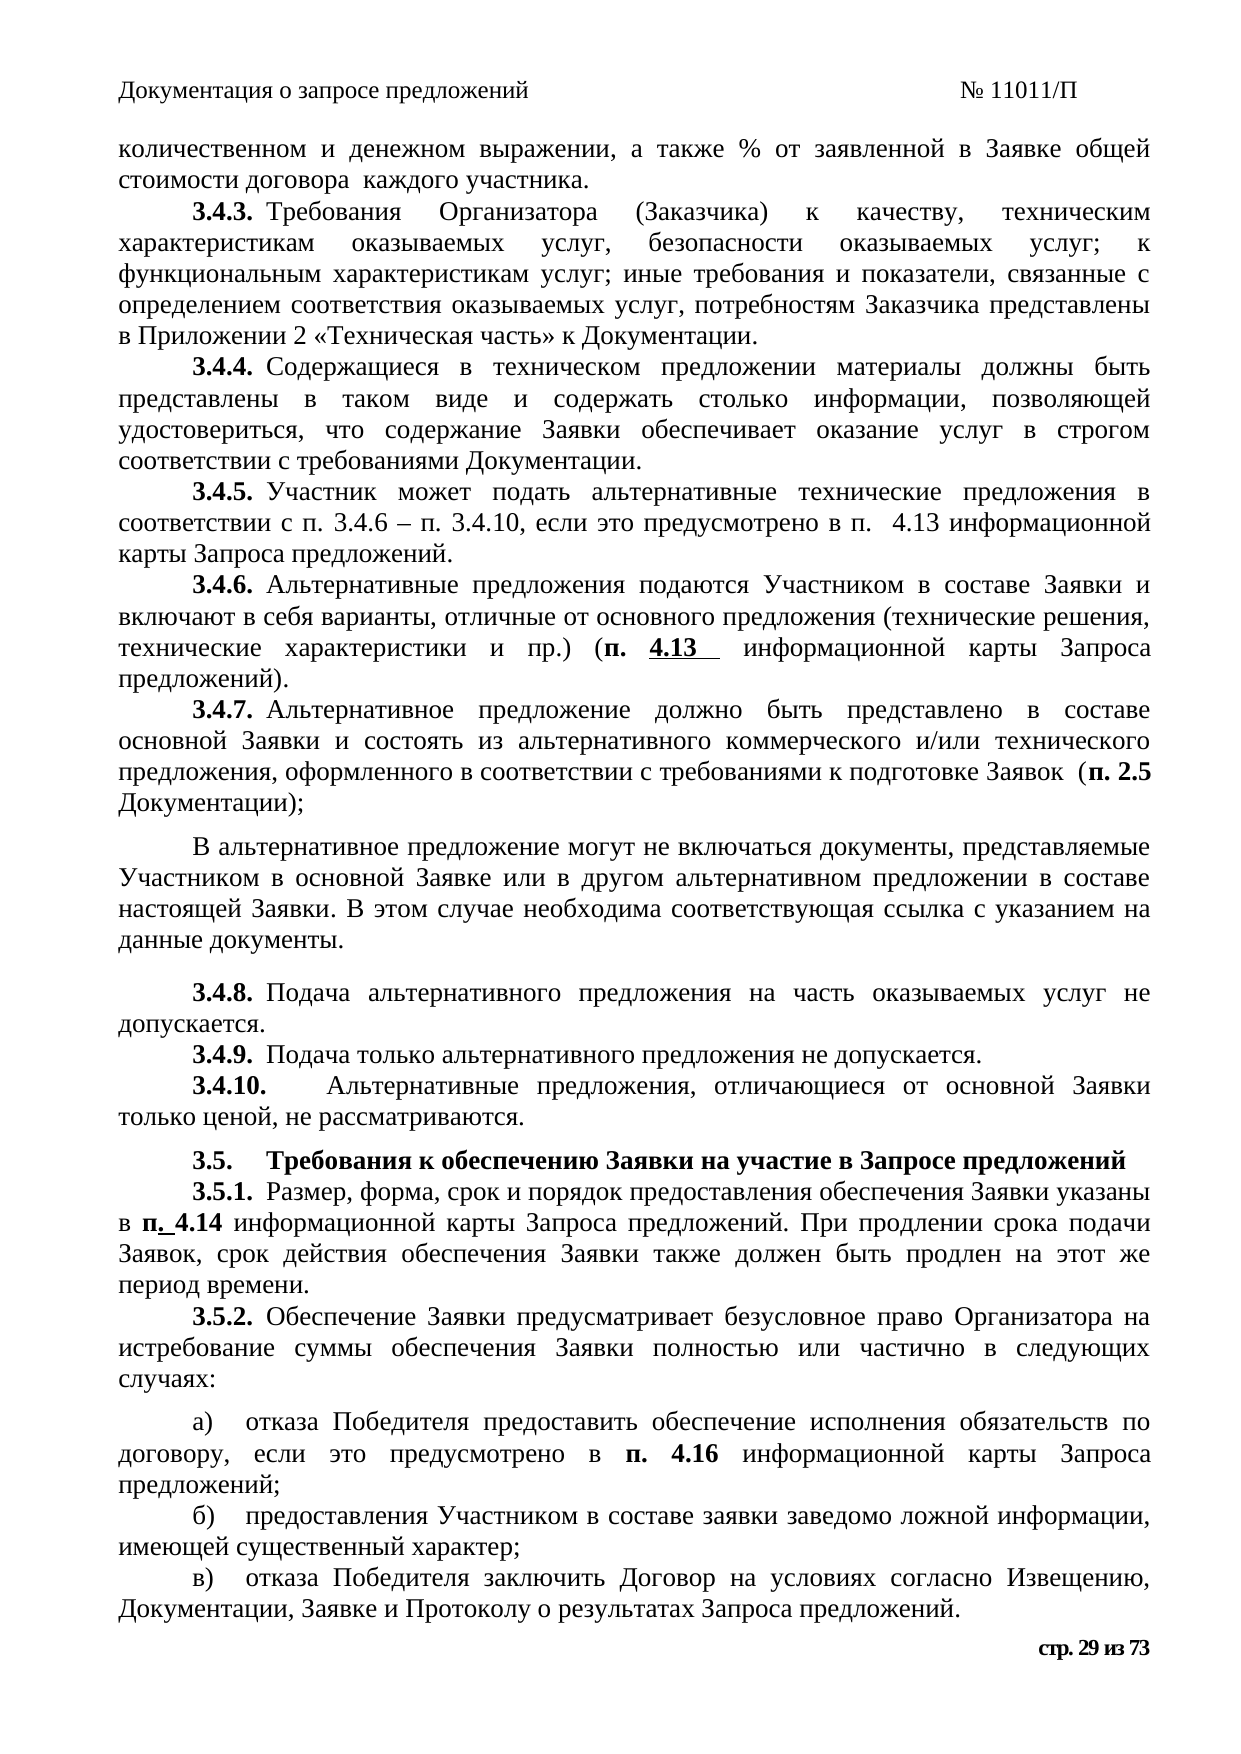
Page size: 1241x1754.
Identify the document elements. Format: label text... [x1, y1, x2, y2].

text Альтернативное предложение должно быть представлено в составе основной Заявки и состоять из альтернативного коммерческого и/или технического предложения, оформленного в соответствии с требованиями к подготовке Заявок (п. 2.5 Документации); [118, 693, 1152, 818]
list В альтернативное предложение могут не включаться документы, представляемые Участником в основной Заявке или в другом альтернативном предложении в составе настоящей Заявки. В этом случае необходима соответствующая ссылка с указанием на данные документы. [118, 830, 1152, 955]
text Содержащиеся в техническом предложении материалы должны быть представлены в таком виде и содержать столько информации, позволяющей удостовериться, что содержание Заявки обеспечивает оказание услуг в строгом соответствии с требованиями Документации. [118, 351, 1152, 475]
list отказа Победителя предоставить обеспечение исполнения обязательств по договору, если это предусмотрено в п. 4.16 информационной карты Запроса предложений; [118, 1406, 1152, 1499]
text Альтернативные предложения, отличающиеся от основной Заявки только ценой, не рассматриваются. [118, 1069, 1152, 1131]
text Требования к обеспечению Заявки на участие в Запросе предложений [118, 1144, 1152, 1175]
list предоставления Участником в составе заявки заведомо ложной информации, имеющей существенный характер; [118, 1499, 1152, 1561]
text Требования Организатора (Заказчика) к качеству, техническим характеристикам оказываемых услуг, безопасности оказываемых услуг; к функциональным характеристикам услуг; иные требования и показатели, связанные с определением соответствия оказываемых услуг, потребностям Заказчика представлены в Приложении 2 «Техническая часть» к Документации. [118, 195, 1152, 351]
text Альтернативные предложения подаются Участником в составе Заявки и включают в себя варианты, отличные от основного предложения (технические решения, технические характеристики и пр.) (п. 4.13 информационной карты Запроса предложений). [118, 568, 1152, 693]
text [118, 132, 1152, 195]
list отказа Победителя заключить Договор на условиях согласно Извещению, Документации, Заявке и Протоколу о результатах Запроса предложений. [118, 1561, 1152, 1623]
text Размер, форма, срок и порядок предоставления обеспечения Заявки указаны в п. 4.14 информационной карты Запроса предложений. При продлении срока подачи Заявок, срок действия обеспечения Заявки также должен быть продлен на этот же период времени. [118, 1175, 1152, 1299]
text Обеспечение Заявки предусматривает безусловное право Организатора на истребование суммы обеспечения Заявки полностью или частично в следующих случаях: [118, 1299, 1152, 1393]
text Подача альтернативного предложения на часть оказываемых услуг не допускается. [118, 976, 1152, 1038]
text Подача только альтернативного предложения не допускается. [118, 1038, 1152, 1069]
text Участник может подать альтернативные технические предложения в соответствии с п. 3.4.6 – п. 3.4.10, если это предусмотрено в п. 4.13 информационной карты Запроса предложений. [118, 475, 1152, 568]
